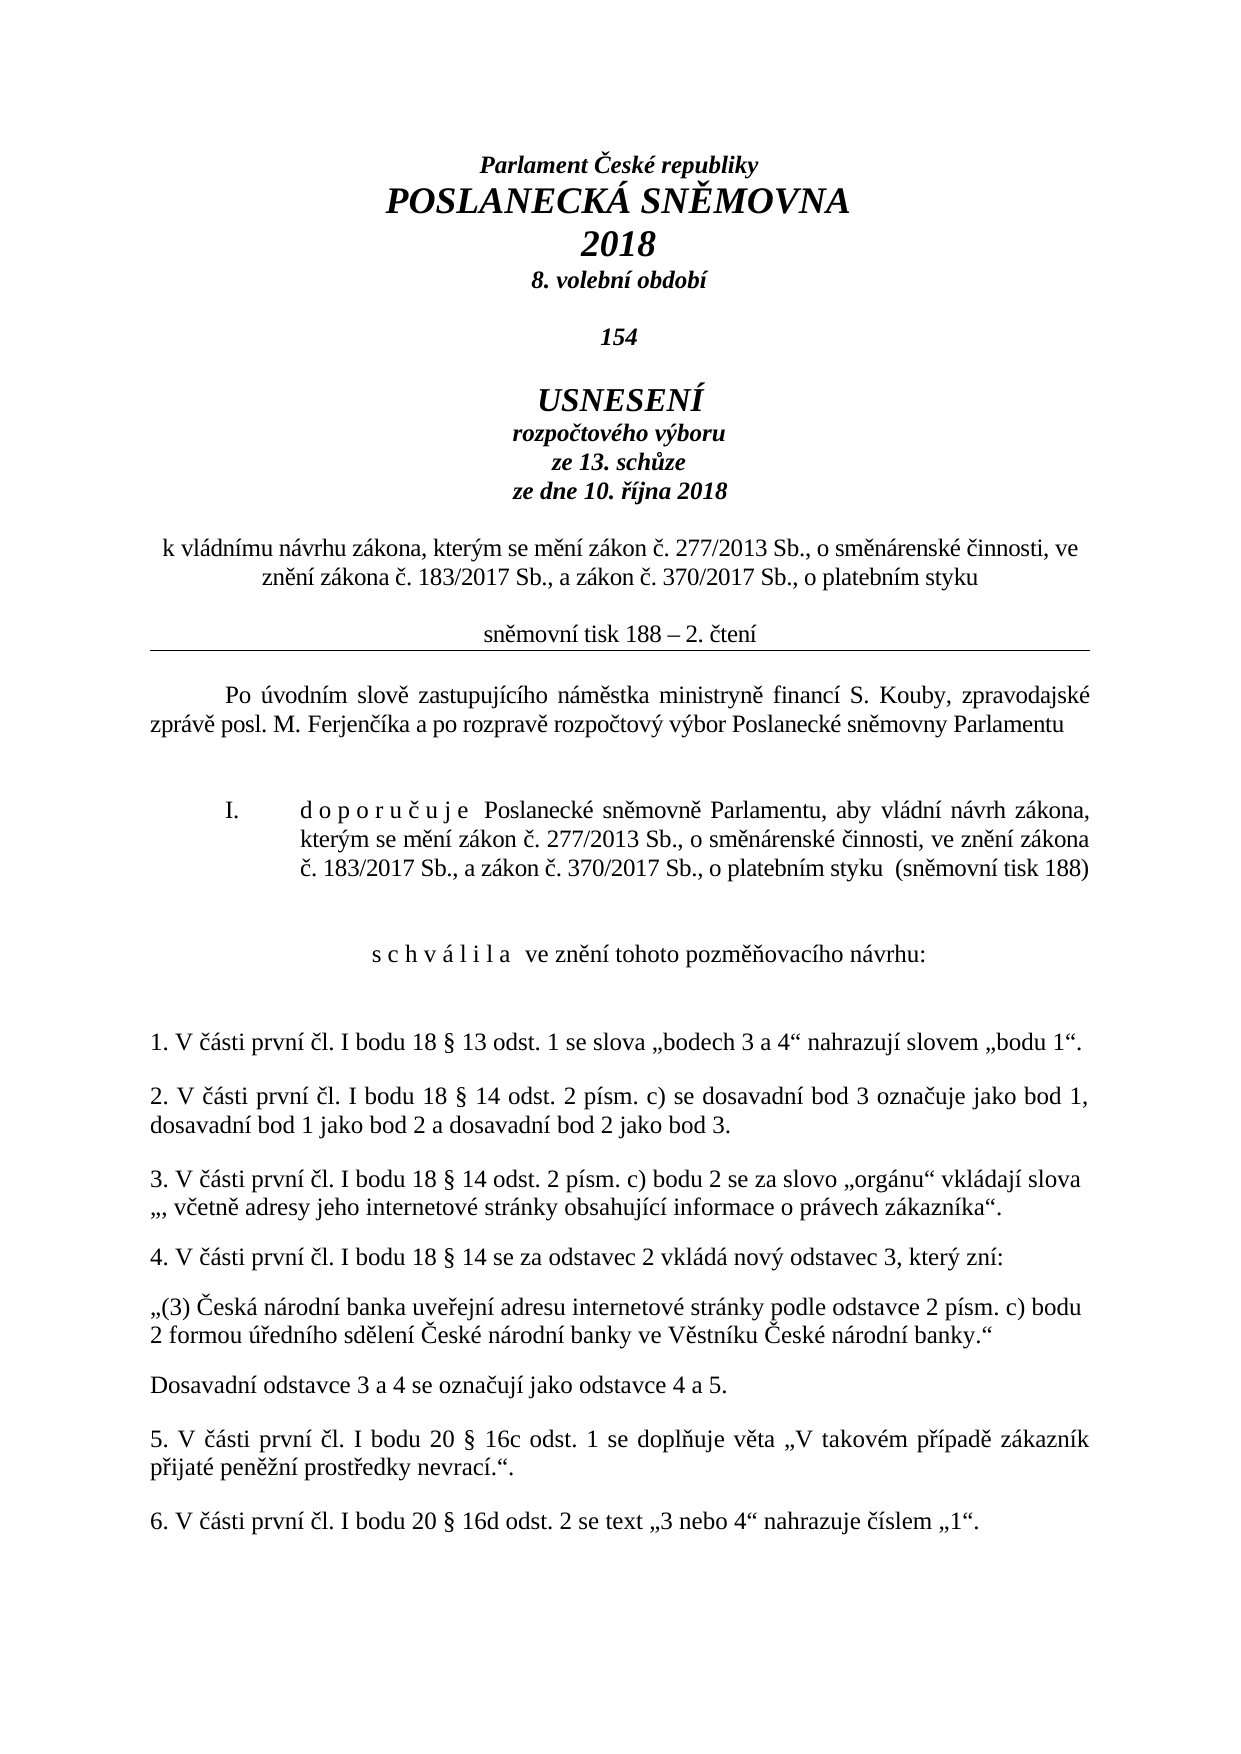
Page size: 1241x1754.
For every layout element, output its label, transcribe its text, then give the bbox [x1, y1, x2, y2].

text 2018 [150, 222, 1090, 265]
text „(3) Česká národní banka uveřejní adresu internetové stránky podle odstavce 2 písm. c) bodu 2 formou úředního sdělení České národní banky ve Věstníku České národní banky.“ [150, 1292, 1090, 1349]
text rozpočtového výboru [150, 418, 1090, 447]
text k vládnímu návrhu zákona, kterým se mění zákon č. 277/2013 Sb., o směnárenské činnosti, ve znění zákona č. 183/2017 Sb., a zákon č. 370/2017 Sb., o platebním styku [150, 533, 1090, 591]
text Parlament České republiky [150, 150, 1090, 179]
text ze 13. schůze [150, 447, 1090, 476]
text schválila ve znění tohoto pozměňovacího návrhu: [372, 939, 1090, 968]
text 5. V části první čl. I bodu 20 § 16c odst. 1 se doplňuje věta „V takovém případě zákazník přijaté peněžní prostředky nevrací.“. [150, 1424, 1090, 1481]
text 154 [150, 322, 1090, 351]
text ze dne 10. října 2018 [150, 476, 1090, 504]
text sněmovní tisk 188 – 2. čtení [150, 619, 1090, 650]
text 6. V části první čl. I bodu 20 § 16d odst. 2 se text „3 nebo 4“ nahrazuje číslem „1“. [150, 1506, 1090, 1535]
text POSLANECKÁ SNĚMOVNA [150, 179, 1090, 222]
text Po úvodním slově zastupujícího náměstka ministryně financí S. Kouby, zpravodajské zprávě posl. M. Ferjenčíka a po rozpravě rozpočtový výbor Poslanecké sněmovny Parlamentu [150, 680, 1090, 738]
text Dosavadní odstavce 3 a 4 se označují jako odstavce 4 a 5. [150, 1370, 1090, 1399]
text 1. V části první čl. I bodu 18 § 13 odst. 1 se slova „bodech 3 a 4“ nahrazují slovem „bodu 1“. [150, 1027, 1090, 1056]
text 3. V části první čl. I bodu 18 § 14 odst. 2 písm. c) bodu 2 se za slovo „orgánu“ vkládají slova „, včetně adresy jeho internetové stránky obsahující informace o právech zákazníka“. [150, 1164, 1090, 1221]
subtitle USNESENÍ [150, 380, 1090, 418]
text 2. V části první čl. I bodu 18 § 14 odst. 2 písm. c) se dosavadní bod 3 označuje jako bod 1, dosavadní bod 1 jako bod 2 a dosavadní bod 2 jako bod 3. [150, 1081, 1090, 1139]
text 8. volební období [150, 265, 1090, 294]
text 4. V části první čl. I bodu 18 § 14 se za odstavec 2 vkládá nový odstavec 3, který zní: [150, 1242, 1090, 1271]
list doporučuje Poslanecké sněmovně Parlamentu, aby vládní návrh zákona, kterým se mění zákon č. 277/2013 Sb., o směnárenské činnosti, ve znění zákona č. 183/2017 Sb., a zákon č. 370/2017 Sb., o platebním styku (sněmovní tisk 188) [225, 795, 1090, 881]
